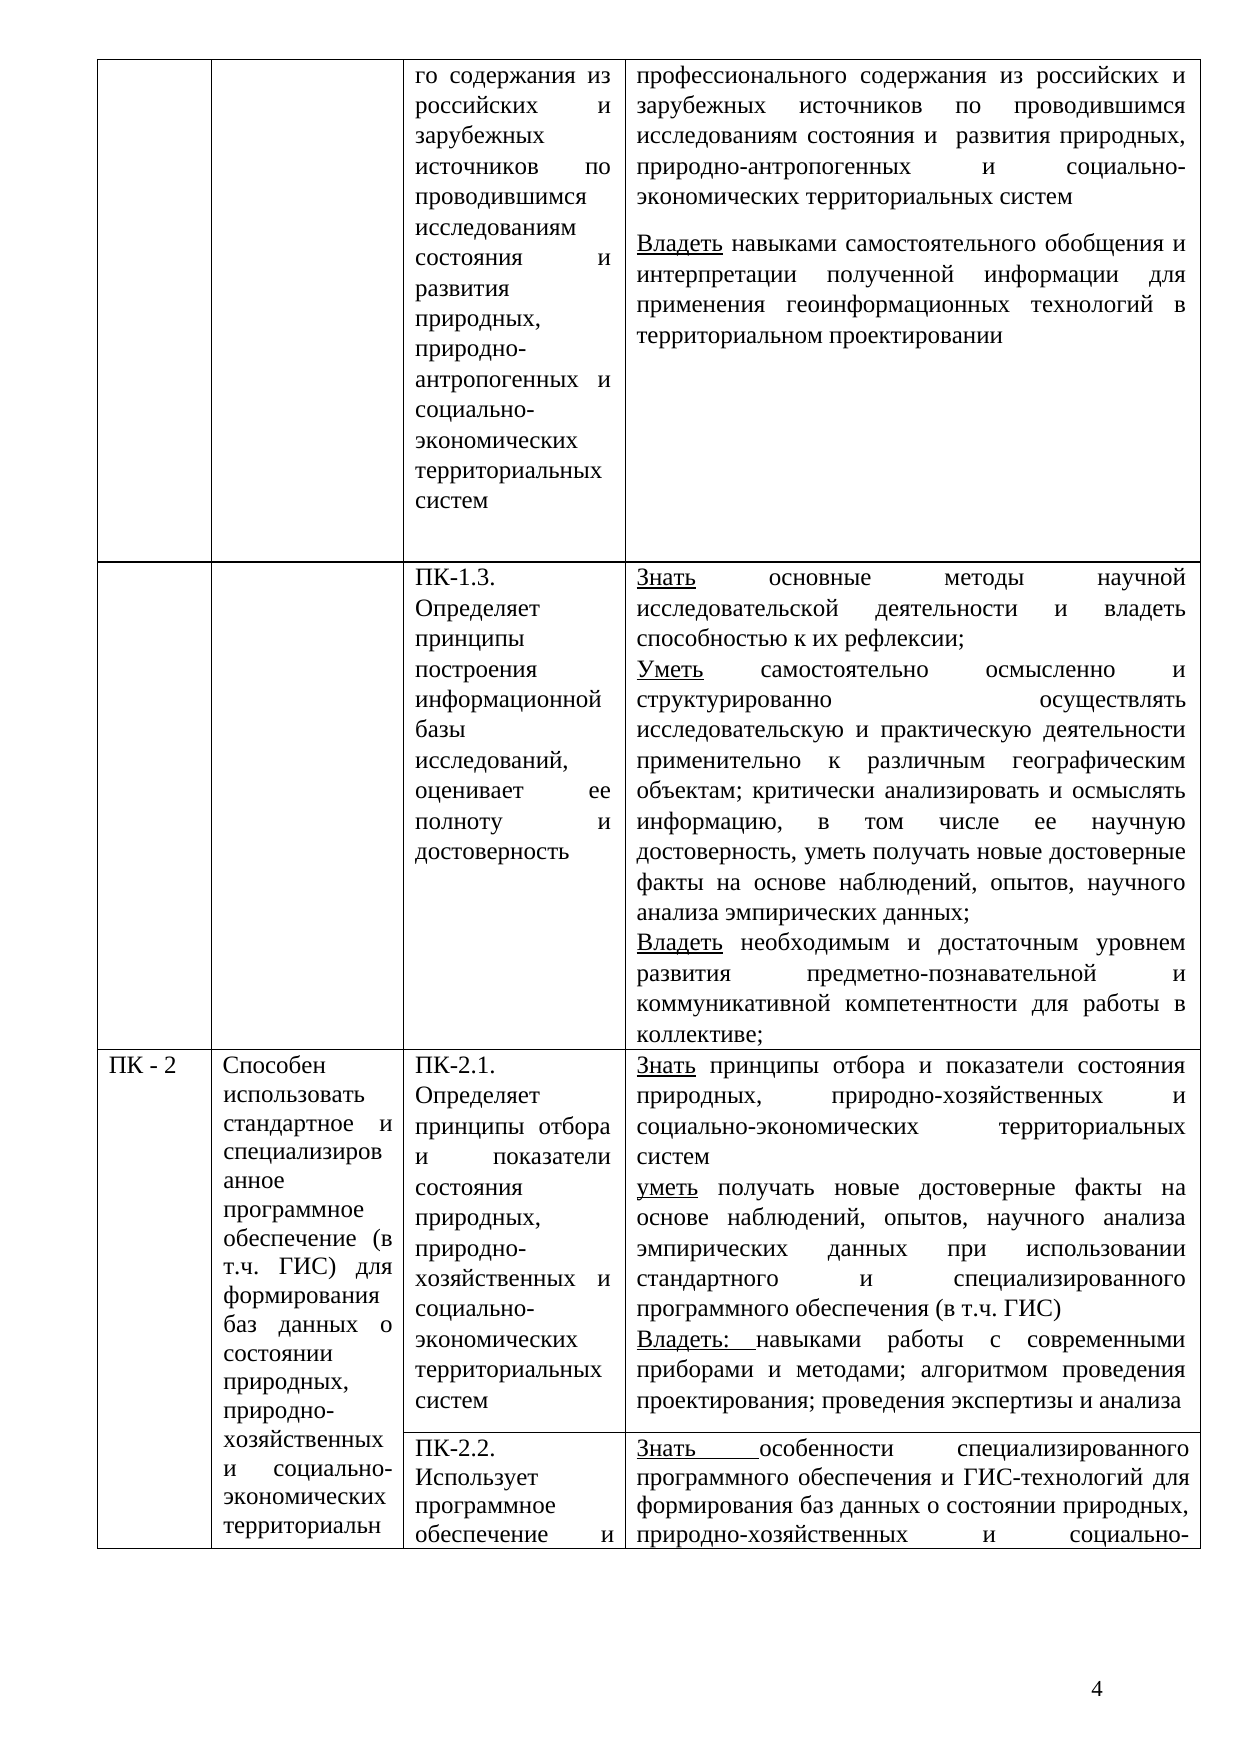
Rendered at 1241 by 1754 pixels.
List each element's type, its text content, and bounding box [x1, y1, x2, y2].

table_cell ПК - 2 [98, 1050, 211, 1548]
table_cell Знать принципы отбора и показатели состояния природных, природно-хозяйственных и социально-экономических территориальных систем уметь получать новые достоверные факты на основе наблюдений, опытов, научного анализа эмпирических данных при использовании стандартного и специализированного программного обеспечения (в т.ч. ГИС) Владеть: навыками работы с современными приборами и методами; алгоритмом проведения проектирования; проведения экспертизы и анализа [626, 1050, 1200, 1432]
table_cell Знать основные методы научной исследовательской деятельности и владеть способностью к их рефлексии; Уметь самостоятельно осмысленно и структурированно осуществлять исследовательскую и практическую деятельности применительно к различным географическим объектам; критически анализировать и осмыслять информацию, в том числе ее научную достоверность, уметь получать новые достоверные факты на основе наблюдений, опытов, научного анализа эмпирических данных; Владеть необходимым и достаточным уровнем развития предметно-познавательной и коммуникативной компетентности для работы в коллективе; [626, 563, 1200, 1049]
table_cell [626, 1433, 1200, 1548]
table_cell ПК-2.1. Определяет принципы отбора и показатели состояния природных, природно-хозяйственных и социально-экономических территориальных систем [404, 1050, 625, 1432]
table_cell [98, 563, 211, 1049]
table_cell ПК-1.3. Определяет принципы построения информационной базы исследований, оценивает ее полноту и достоверность [404, 563, 625, 1049]
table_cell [404, 60, 625, 561]
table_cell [626, 60, 1200, 561]
table_cell [212, 563, 403, 1049]
table_cell Способен использовать стандартное и специализированное программное обеспечение (в т.ч. ГИС) для формирования баз данных о состоянии природных, природно-хозяйственных и социально-экономических территориальных систем [212, 1050, 403, 1548]
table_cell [404, 1433, 625, 1548]
